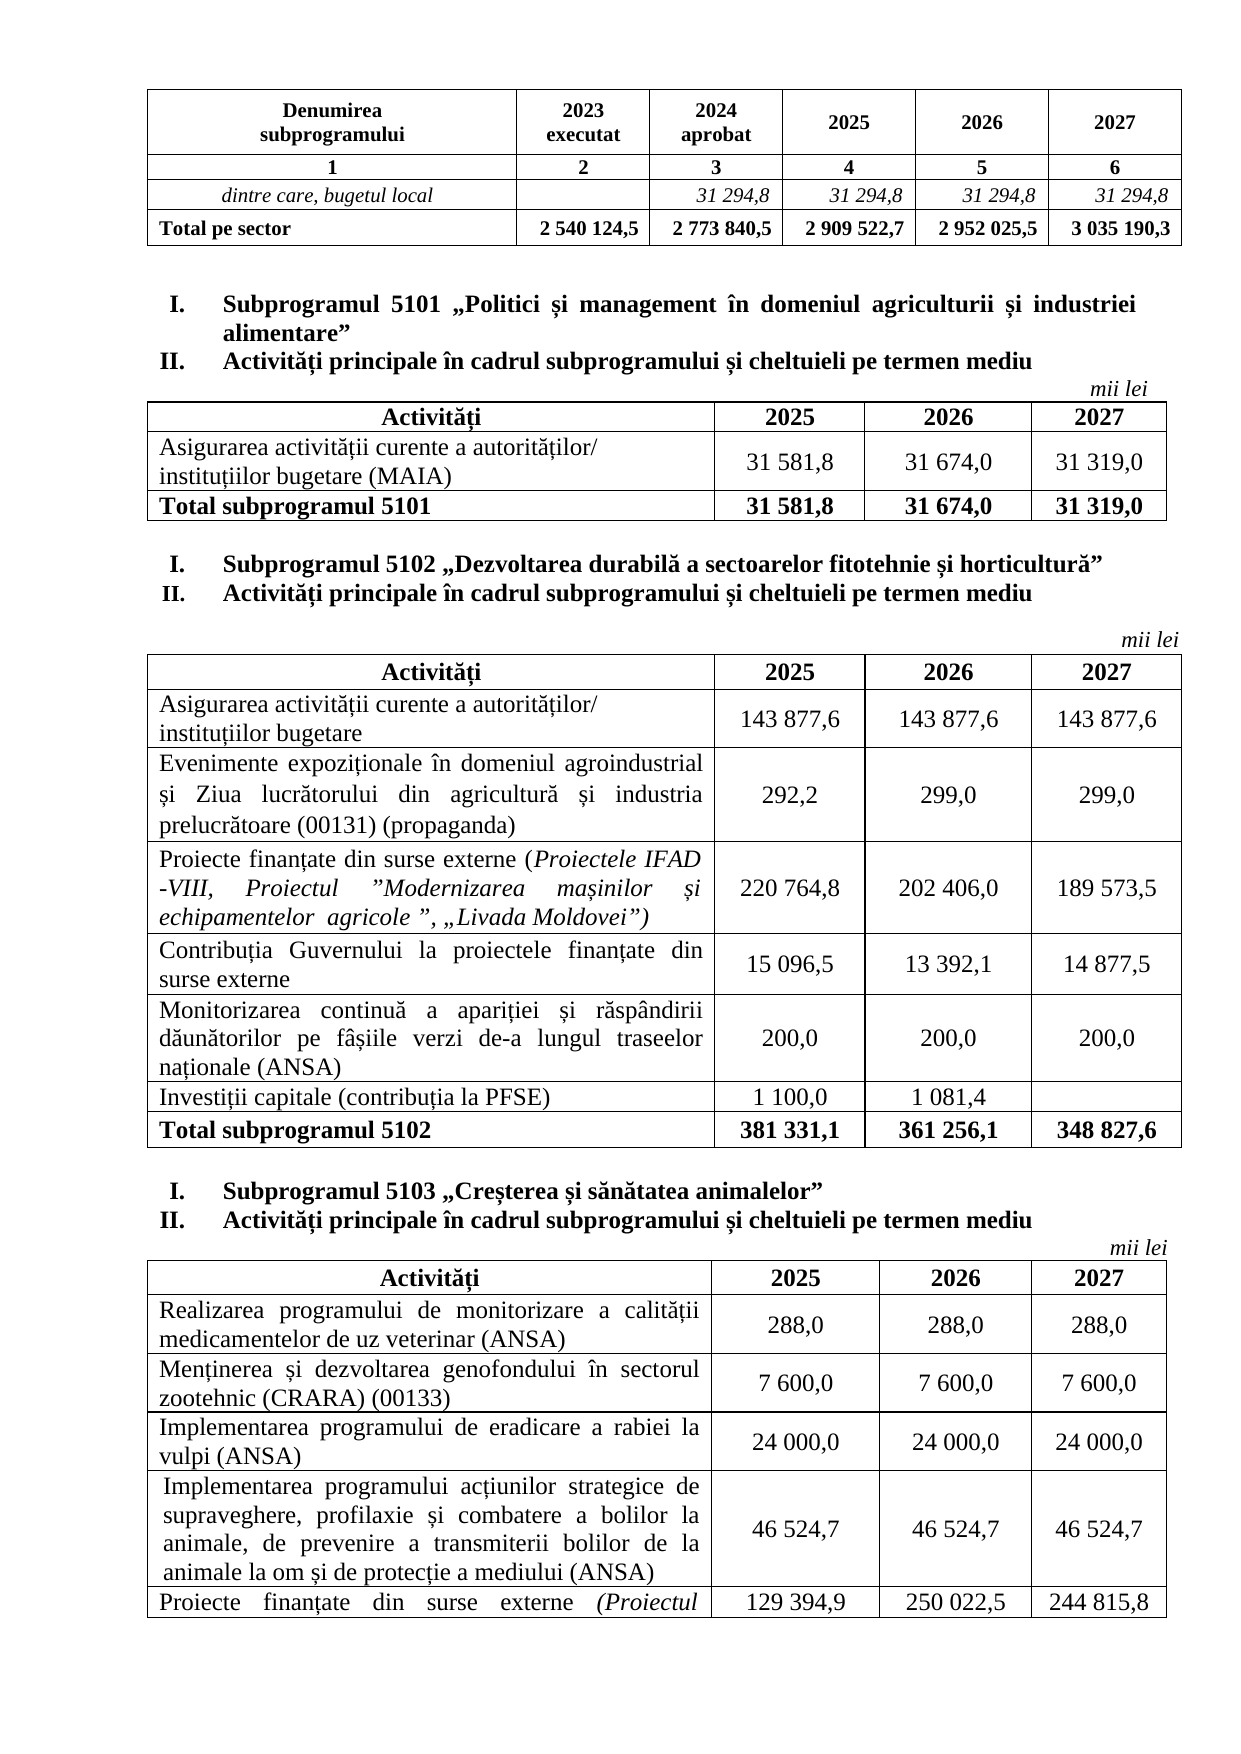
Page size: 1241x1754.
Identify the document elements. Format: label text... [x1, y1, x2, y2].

table_cell 46 524,7 [880, 1471, 1031, 1586]
table_cell 1 [148, 155, 516, 179]
table_cell 3 035 190,3 [1049, 210, 1181, 245]
table_cell 6 [1049, 155, 1181, 179]
list Subprogramul 5102 „Dezvoltarea durabilă a sectoarelor fitotehnie și horticultură” [185, 549, 1137, 578]
table_cell 46 524,7 [1032, 1471, 1166, 1586]
table_header Activități [148, 655, 714, 688]
list Activități principale în cadrul subprogramului și cheltuieli pe termen mediu [185, 346, 1137, 375]
table_cell Implementarea programului de eradicare a rabiei la vulpi (ANSA) [148, 1413, 711, 1470]
table_cell Evenimente expoziționale în domeniul agroindustrial și Ziua lucrătorului din agricultură și industria prelucrătoare (00131) (propaganda) [148, 748, 714, 841]
table_cell 288,0 [880, 1295, 1031, 1353]
table_cell 200,0 [866, 995, 1031, 1081]
table_cell 24 000,0 [712, 1413, 879, 1470]
table_cell 143 877,6 [866, 690, 1031, 747]
table_header 2025 [712, 1261, 879, 1294]
list Activități principale în cadrul subprogramului și cheltuieli pe termen mediu [185, 578, 1137, 607]
table_cell 31 294,8 [783, 180, 915, 209]
table_cell 31 674,0 [865, 491, 1031, 519]
table_header 2025 [715, 403, 864, 431]
table_cell 2 909 522,7 [783, 210, 915, 245]
table_cell Asigurarea activității curente a autorităților/ instituțiilor bugetare (MAIA) [148, 432, 714, 490]
text mii lei [148, 375, 1152, 401]
table_header 2026 [866, 655, 1031, 688]
table_cell 31 581,8 [715, 432, 864, 490]
table_cell Asigurarea activității curente a autorităților/ instituțiilor bugetare [148, 690, 714, 747]
table_cell 31 294,8 [650, 180, 782, 209]
table_cell 24 000,0 [880, 1413, 1031, 1470]
table_cell 1 081,4 [866, 1082, 1031, 1111]
table_cell Implementarea programului acțiunilor strategice de supraveghere, profilaxie și combatere a bolilor la animale, de prevenire a transmiterii bolilor de la animale la om și de protecție a mediului (ANSA) [148, 1471, 711, 1586]
table_cell 348 827,6 [1032, 1112, 1181, 1147]
table_cell 292,2 [715, 748, 864, 841]
table_cell 31 319,0 [1032, 432, 1166, 490]
table_cell [517, 180, 649, 209]
table_header 2027 [1032, 403, 1166, 431]
table_cell 299,0 [1032, 748, 1181, 841]
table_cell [148, 1587, 711, 1617]
table_cell 7 600,0 [712, 1354, 879, 1411]
table_cell 13 392,1 [866, 934, 1031, 994]
table_cell 220 764,8 [715, 842, 864, 933]
table_cell Proiecte finanțate din surse externe (Proiectele IFAD -VIII, Proiectul ”Modernizarea mașinilor și echipamentelor agricole ”, „Livada Moldovei”) [148, 842, 714, 933]
table_cell Total pe sector [148, 210, 516, 245]
table_header 2025 [715, 655, 864, 688]
table_cell 7 600,0 [880, 1354, 1031, 1411]
table_cell 2 952 025,5 [916, 210, 1048, 245]
text mii lei [148, 1234, 1196, 1260]
table_header Activități [148, 1261, 711, 1294]
table_header 2023 executat [517, 90, 649, 154]
table_cell 31 581,8 [715, 491, 864, 519]
table_cell 202 406,0 [866, 842, 1031, 933]
table_cell 288,0 [712, 1295, 879, 1353]
table_header Activități [148, 403, 714, 431]
table_header Denumirea subprogramului [148, 90, 516, 154]
table_cell 200,0 [1032, 995, 1181, 1081]
table_cell [1032, 1082, 1181, 1111]
list Subprogramul 5103 „Creșterea și sănătatea animalelor” [185, 1176, 1137, 1205]
table_cell Contribuția Guvernului la proiectele finanțate din surse externe [148, 934, 714, 994]
table_cell 250 022,5 [880, 1587, 1031, 1617]
table_cell 3 [650, 155, 782, 179]
table_cell Monitorizarea continuă a apariției și răspândirii dăunătorilor pe fâșiile verzi de-a lungul traseelor naționale (ANSA) [148, 995, 714, 1081]
table_cell Menținerea și dezvoltarea genofondului în sectorul zootehnic (CRARA) (00133) [148, 1354, 711, 1411]
table_cell 15 096,5 [715, 934, 864, 994]
table_cell 31 294,8 [916, 180, 1048, 209]
table_header 2027 [1032, 1261, 1166, 1294]
table_cell Total subprogramul 5102 [148, 1112, 714, 1147]
table_cell 381 331,1 [715, 1112, 864, 1147]
table_cell Total subprogramul 5101 [148, 491, 714, 519]
table_cell Investiții capitale (contribuția la PFSE) [148, 1082, 714, 1111]
table_cell 2 [517, 155, 649, 179]
table_cell 46 524,7 [712, 1471, 879, 1586]
table_cell 143 877,6 [715, 690, 864, 747]
table_cell 189 573,5 [1032, 842, 1181, 933]
table_header 2026 [916, 90, 1048, 154]
table_header 2026 [865, 403, 1031, 431]
table_header 2027 [1032, 655, 1181, 688]
table_cell 5 [916, 155, 1048, 179]
table_cell 7 600,0 [1032, 1354, 1166, 1411]
table_cell 4 [783, 155, 915, 179]
list Subprogramul 5101 „Politici și management în domeniul agriculturii și industriei alimentare” [185, 289, 1137, 346]
table_header 2027 [1049, 90, 1181, 154]
table_cell 299,0 [866, 748, 1031, 841]
text mii lei [148, 626, 1181, 652]
list Activități principale în cadrul subprogramului și cheltuieli pe termen mediu [185, 1205, 1137, 1234]
table_header 2025 [783, 90, 915, 154]
table_header 2026 [880, 1261, 1031, 1294]
table_cell 361 256,1 [866, 1112, 1031, 1147]
table_cell 143 877,6 [1032, 690, 1181, 747]
table_cell 129 394,9 [712, 1587, 879, 1617]
table_cell 288,0 [1032, 1295, 1166, 1353]
table_cell 24 000,0 [1032, 1413, 1166, 1470]
table_cell 200,0 [715, 995, 864, 1081]
table_cell 31 294,8 [1049, 180, 1181, 209]
table_header 2024 aprobat [650, 90, 782, 154]
table_cell dintre care, bugetul local [148, 180, 516, 209]
table_cell 31 319,0 [1032, 491, 1166, 519]
table_cell 1 100,0 [715, 1082, 864, 1111]
table_cell 2 540 124,5 [517, 210, 649, 245]
table_cell 14 877,5 [1032, 934, 1181, 994]
table_cell 244 815,8 [1032, 1587, 1166, 1617]
table_cell 2 773 840,5 [650, 210, 782, 245]
table_cell Realizarea programului de monitorizare a calității medicamentelor de uz veterinar (ANSA) [148, 1295, 711, 1353]
table_cell 31 674,0 [865, 432, 1031, 490]
